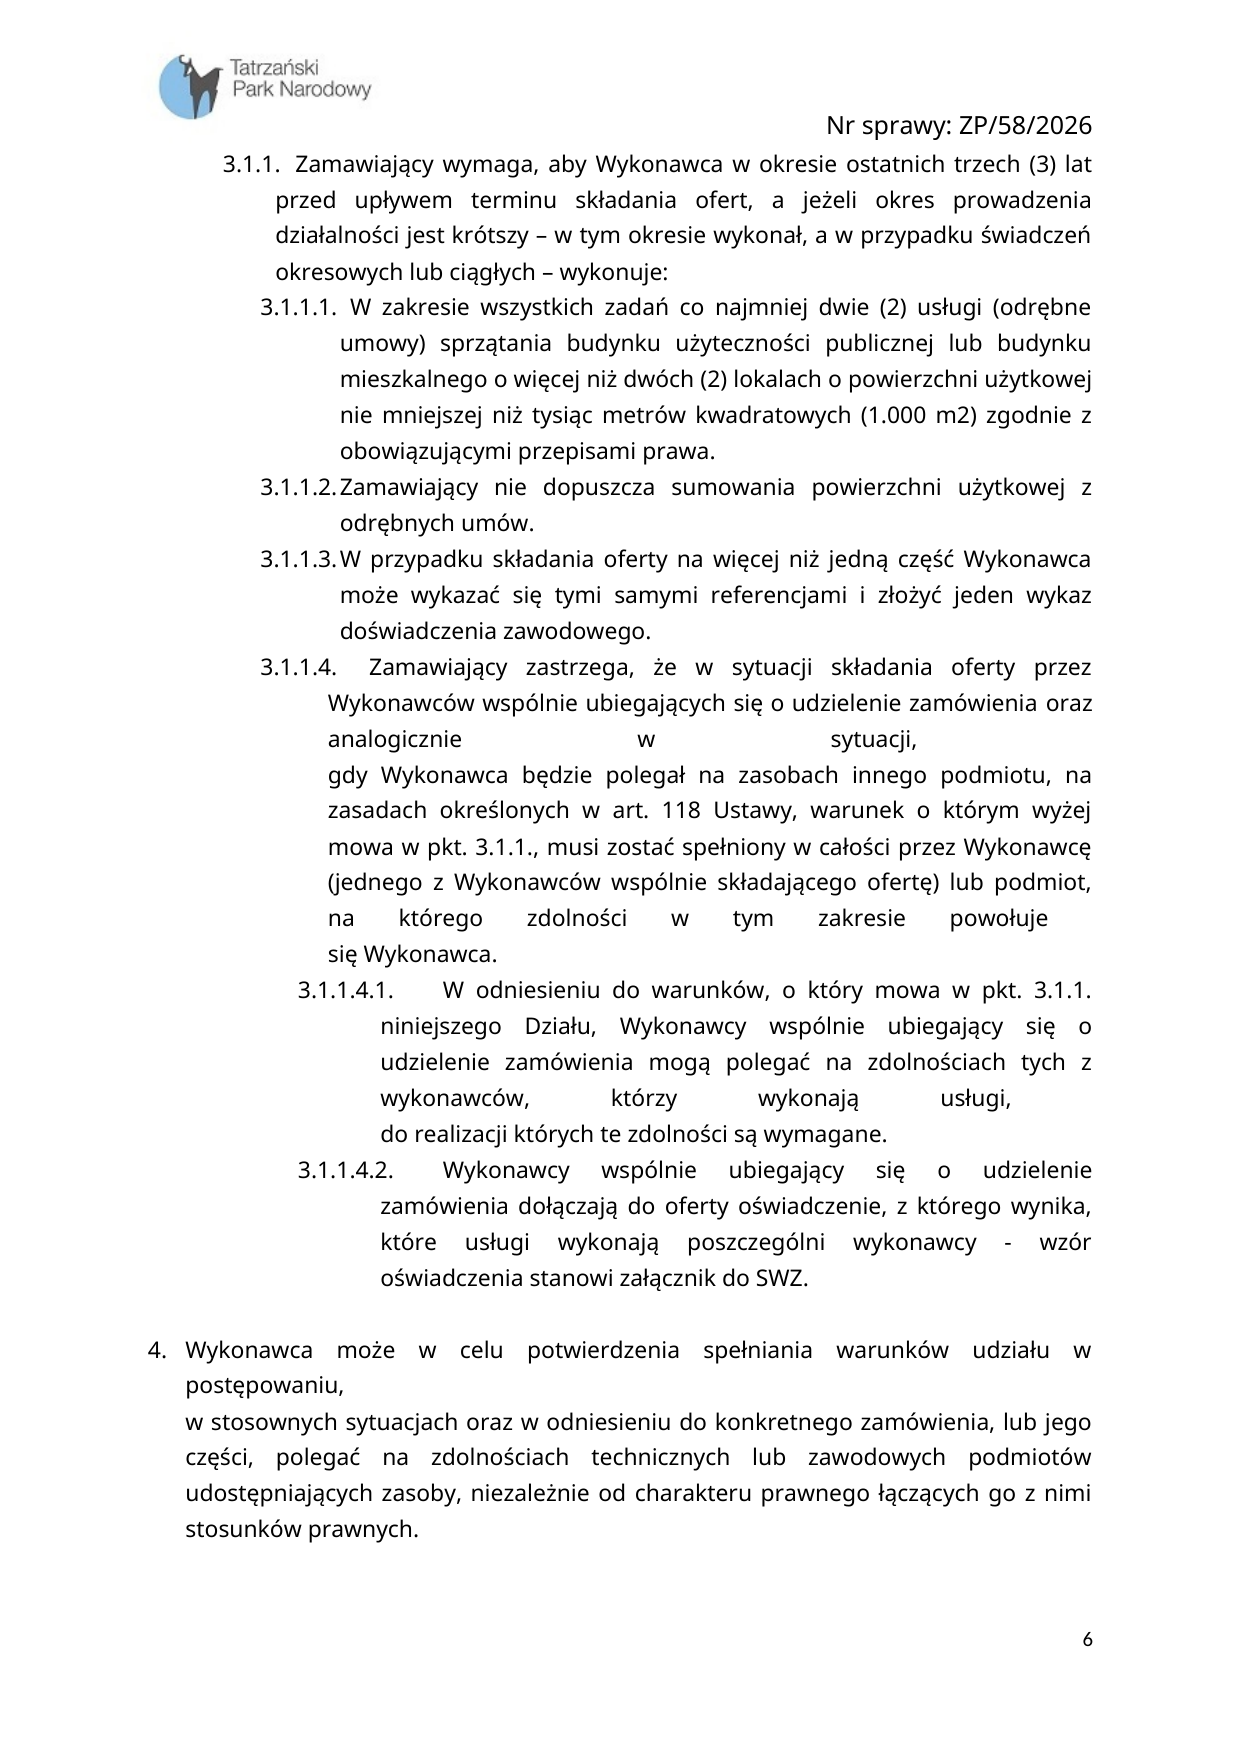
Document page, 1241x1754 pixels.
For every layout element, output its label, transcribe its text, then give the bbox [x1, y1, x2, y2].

list W odniesieniu do warunków, o który mowa w pkt. 3.1.1. niniejszego Działu, Wykonawcy wspólnie ubiegający się o udzielenie zamówienia mogą polegać na zdolnościach tych z wykonawców, którzy wykonają usługi, do realizacji których te zdolności są wymagane. [298, 974, 1093, 1149]
list Zamawiający wymaga, aby Wykonawca w okresie ostatnich trzech (3) lat przed upływem terminu składania ofert, a jeżeli okres prowadzenia działalności jest krótszy – w tym okresie wykonał, a w przypadku świadczeń okresowych lub ciągłych – wykonuje: [223, 148, 1093, 287]
list Wykonawcy wspólnie ubiegający się o udzielenie zamówienia dołączają do oferty oświadczenie, z którego wynika, które usługi wykonają poszczególni wykonawcy - wzór oświadczenia stanowi załącznik do SWZ. [298, 1154, 1093, 1293]
list W przypadku składania oferty na więcej niż jedną część Wykonawca może wykazać się tymi samymi referencjami i złożyć jeden wykaz doświadczenia zawodowego. [260, 543, 1093, 646]
list Zamawiający nie dopuszcza sumowania powierzchni użytkowej z odrębnych umów. [260, 471, 1093, 538]
list W zakresie wszystkich zadań co najmniej dwie (2) usługi (odrębne umowy) sprzątania budynku użyteczności publicznej lub budynku mieszkalnego o więcej niż dwóch (2) lokalach o powierzchni użytkowej nie mniejszej niż tysiąc metrów kwadratowych (1.000 m2) zgodnie z obowiązującymi przepisami prawa. [260, 291, 1093, 466]
picture [125, 9, 408, 146]
list Wykonawca może w celu potwierdzenia spełniania warunków udziału w postępowaniu, w stosownych sytuacjach oraz w odniesieniu do konkretnego zamówienia, lub jego części, polegać na zdolnościach technicznych lub zawodowych podmiotów udostępniających zasoby, niezależnie od charakteru prawnego łączących go z nimi stosunków prawnych. [148, 1333, 1093, 1544]
list Zamawiający zastrzega, że w sytuacji składania oferty przez Wykonawców wspólnie ubiegających się o udzielenie zamówienia oraz analogicznie w sytuacji, gdy Wykonawca będzie polegał na zasobach innego podmiotu, na zasadach określonych w art. 118 Ustawy, warunek o którym wyżej mowa w pkt. 3.1.1., musi zostać spełniony w całości przez Wykonawcę (jednego z Wykonawców wspólnie składającego ofertę) lub podmiot, na którego zdolności w tym zakresie powołuje się Wykonawca. [260, 651, 1093, 969]
